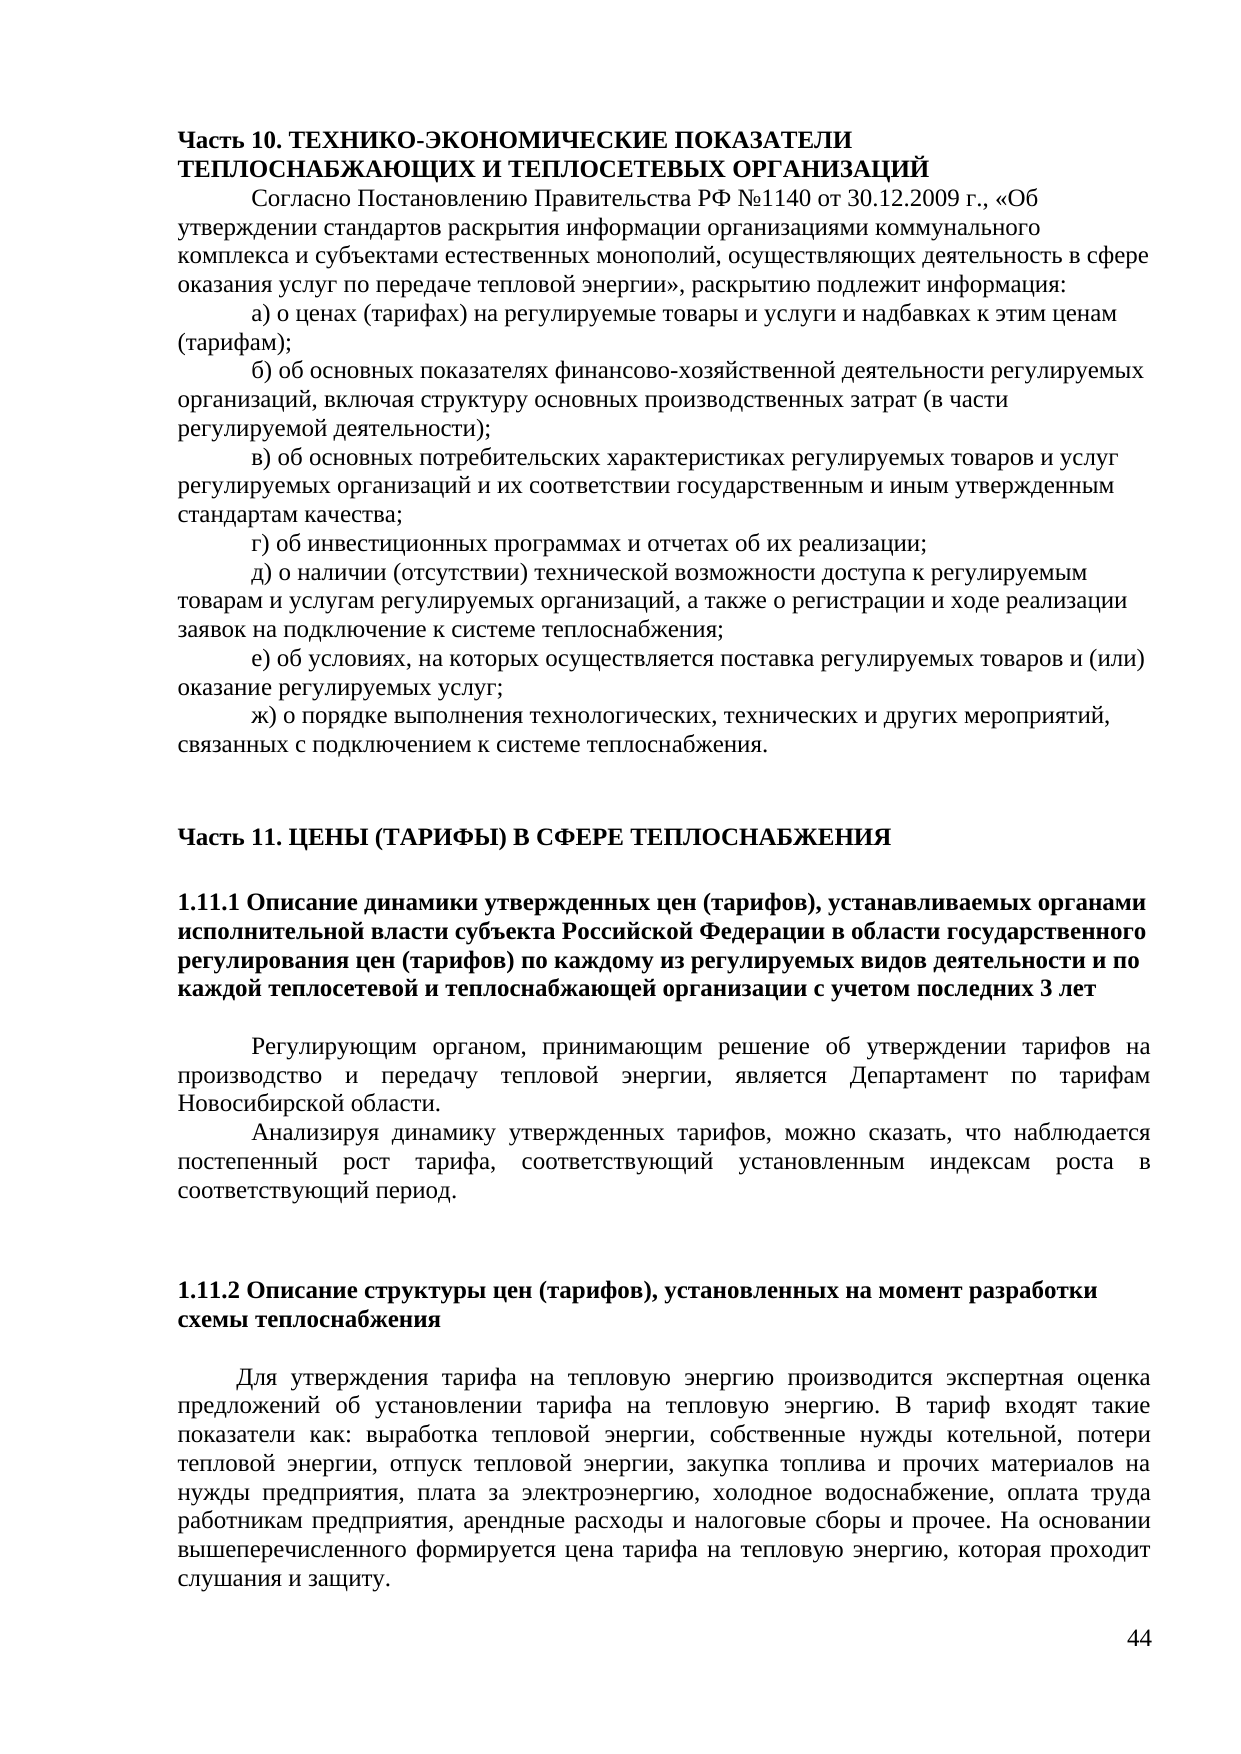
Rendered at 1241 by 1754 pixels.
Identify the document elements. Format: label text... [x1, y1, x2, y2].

text а) о ценах (тарифах) на регулируемые товары и услуги и надбавках к этим ценам (тарифам); [177, 298, 1152, 355]
text б) об основных показателях финансово-хозяйственной деятельности регулируемых организаций, включая структуру основных производственных затрат (в части регулируемой деятельности); [177, 355, 1152, 442]
subtitle 1.11.2 Описание структуры цен (тарифов), установленных на момент разработки схемы теплоснабжения [177, 1275, 1152, 1333]
subtitle Часть 11. ЦЕНЫ (ТАРИФЫ) В СФЕРЕ ТЕПЛОСНАБЖЕНИЯ [177, 822, 1152, 851]
subtitle Часть 10. ТЕХНИКО-ЭКОНОМИЧЕСКИЕ ПОКАЗАТЕЛИ ТЕПЛОСНАБЖАЮЩИХ И ТЕПЛОСЕТЕВЫХ ОРГАНИЗАЦИЙ [177, 125, 1152, 183]
text д) о наличии (отсутствии) технической возможности доступа к регулируемым товарам и услугам регулируемых организаций, а также о регистрации и ходе реализации заявок на подключение к системе теплоснабжения; [177, 557, 1152, 643]
text Регулирующим органом, принимающим решение об утверждении тарифов на производство и передачу тепловой энергии, является Департамент по тарифам Новосибирской области. [177, 1031, 1152, 1117]
text Для утверждения тарифа на тепловую энергию производится экспертная оценка предложений об установлении тарифа на тепловую энергию. В тариф входят такие показатели как: выработка тепловой энергии, собственные нужды котельной, потери тепловой энергии, отпуск тепловой энергии, закупка топлива и прочих материалов на нужды предприятия, плата за электроэнергию, холодное водоснабжение, оплата труда работникам предприятия, арендные расходы и налоговые сборы и прочее. На основании вышеперечисленного формируется цена тарифа на тепловую энергию, которая проходит слушания и защиту. [177, 1362, 1152, 1592]
text в) об основных потребительских характеристиках регулируемых товаров и услуг регулируемых организаций и их соответствии государственным и иным утвержденным стандартам качества; [177, 442, 1152, 528]
subtitle 1.11.1 Описание динамики утвержденных цен (тарифов), устанавливаемых органами исполнительной власти субъекта Российской Федерации в области государственного регулирования цен (тарифов) по каждому из регулируемых видов деятельности и по каждой теплосетевой и теплоснабжающей организации с учетом последних 3 лет [177, 887, 1152, 1002]
text е) об условиях, на которых осуществляется поставка регулируемых товаров и (или) оказание регулируемых услуг; [177, 643, 1152, 700]
text г) об инвестиционных программах и отчетах об их реализации; [177, 528, 1152, 557]
text Анализируя динамику утвержденных тарифов, можно сказать, что наблюдается постепенный рост тарифа, соответствующий установленным индексам роста в соответствующий период. [177, 1117, 1152, 1203]
text Согласно Постановлению Правительства РФ №1140 от 30.12.2009 г., «Об утверждении стандартов раскрытия информации организациями коммунального комплекса и субъектами естественных монополий, осуществляющих деятельность в сфере оказания услуг по передаче тепловой энергии», раскрытию подлежит информация: [177, 183, 1152, 298]
text ж) о порядке выполнения технологических, технических и других мероприятий, связанных с подключением к системе теплоснабжения. [177, 700, 1152, 758]
